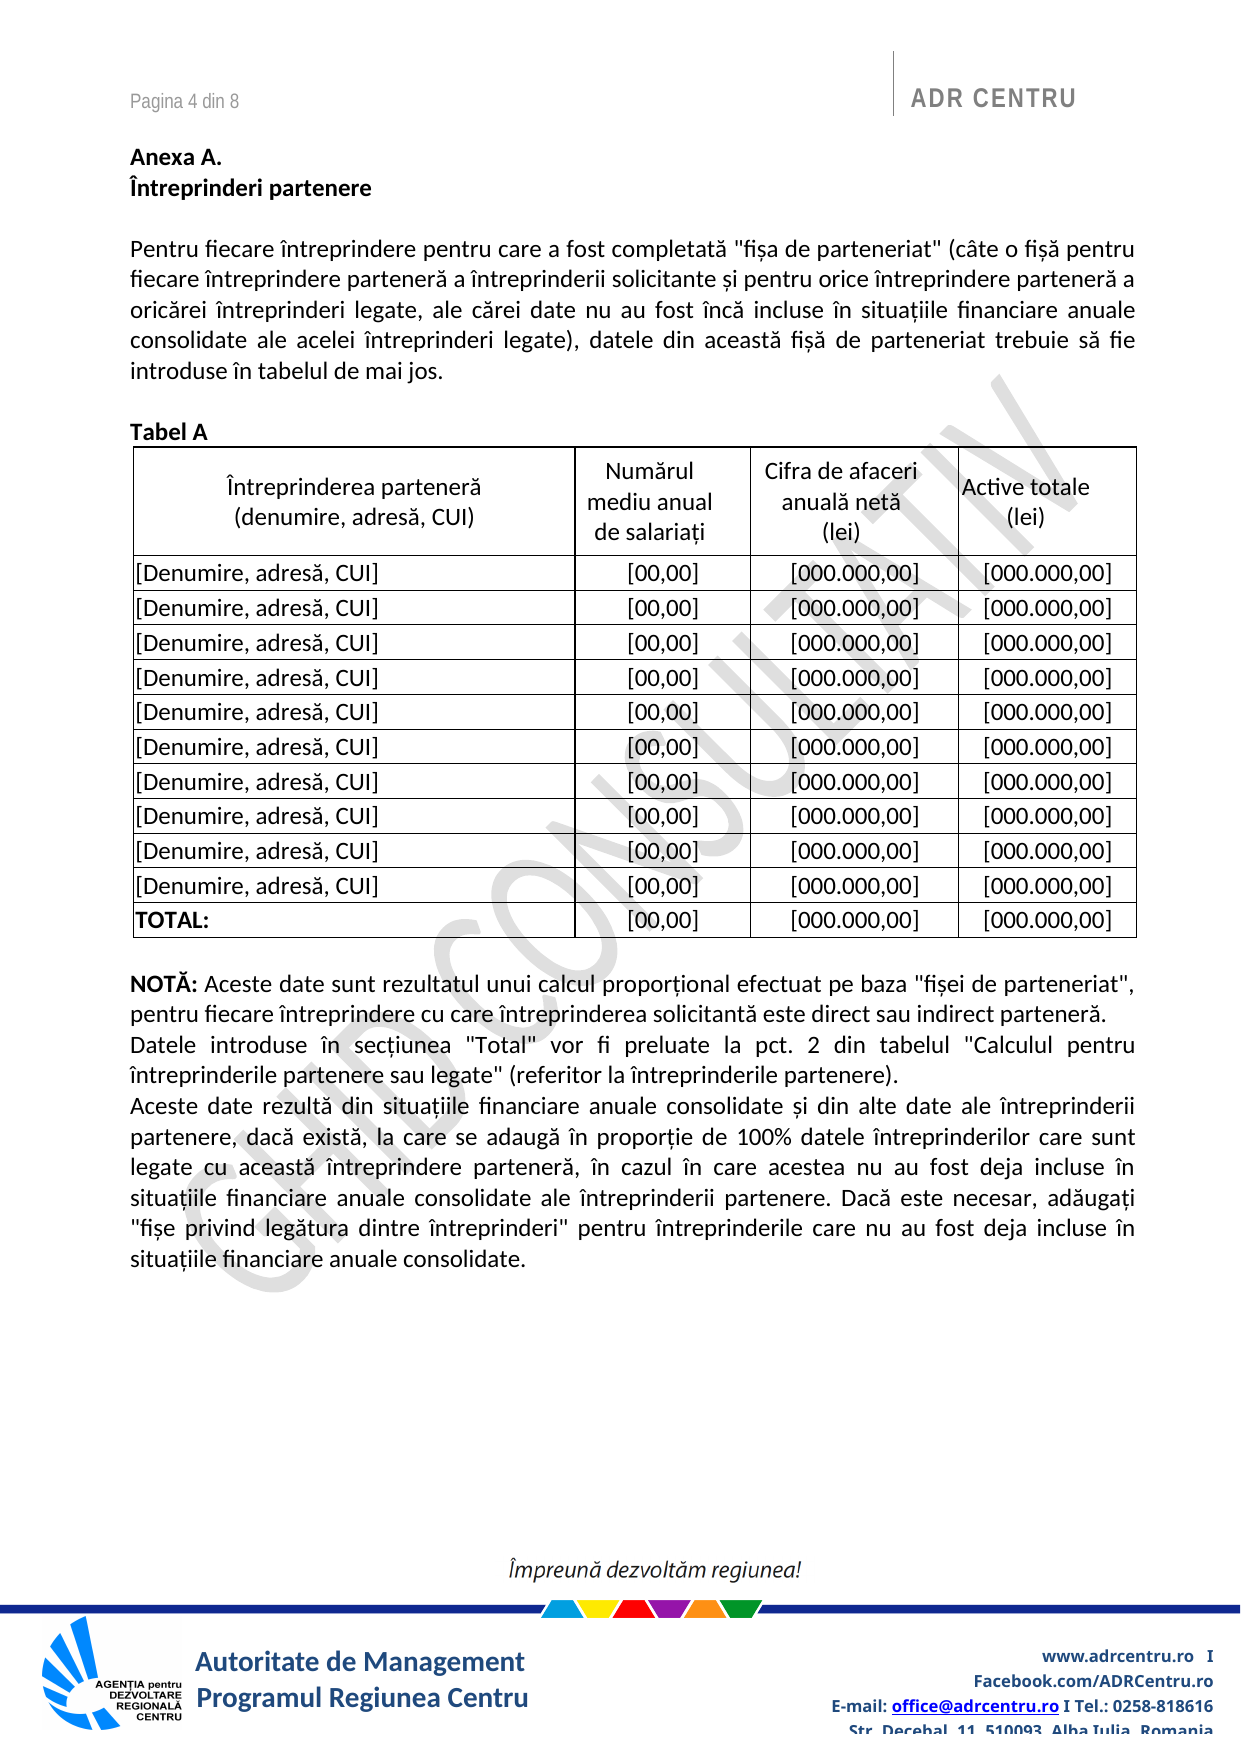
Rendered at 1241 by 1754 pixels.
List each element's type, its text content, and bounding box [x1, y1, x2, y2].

text Datele introduse în secţiunea "Total" vor fi preluate la pct. 2 din tabelul "Calculul pentru întreprinderile partenere sau legate" (referitor la întreprinderile partenere). [130, 1029, 1137, 1090]
table_cell [000.000,00] [751, 625, 958, 659]
table_cell [00,00] [576, 764, 750, 798]
text Întreprinderi partenere [130, 172, 1137, 202]
table_cell [00,00] [576, 625, 750, 659]
table_cell [00,00] [576, 556, 750, 590]
table_header Întreprinderea parteneră (denumire, adresă, CUI) [134, 448, 574, 555]
table_cell [000.000,00] [751, 591, 958, 624]
table_cell [000.000,00] [959, 660, 1136, 694]
table_cell [000.000,00] [751, 695, 958, 728]
table_cell [000.000,00] [751, 834, 958, 867]
table_cell [Denumire, adresă, CUI] [134, 868, 574, 902]
table_cell [000.000,00] [959, 764, 1136, 798]
table_cell [000.000,00] [751, 799, 958, 832]
table_cell [000.000,00] [959, 695, 1136, 728]
table_cell [000.000,00] [959, 556, 1136, 590]
table_cell [Denumire, adresă, CUI] [134, 695, 574, 728]
table_cell [00,00] [576, 695, 750, 728]
picture [0, 1600, 550, 1730]
picture [495, 1556, 814, 1583]
table_cell [000.000,00] [751, 868, 958, 902]
table_cell [000.000,00] [959, 799, 1136, 832]
table_cell [00,00] [576, 730, 750, 763]
table_cell [000.000,00] [959, 591, 1136, 624]
text Tabel A [130, 416, 1137, 446]
text Anexa A. [130, 141, 1137, 172]
table_header Numărul mediu anual de salariaţi [576, 448, 750, 555]
table_cell [000.000,00] [959, 868, 1136, 902]
text Pentru fiecare întreprindere pentru care a fost completată "fişa de parteneriat" (câte o fişă pentru fiecare întreprindere parteneră a întreprinderii solicitante şi pentru orice întreprindere parteneră a oricărei întreprinderi legate, ale cărei date nu au fost încă incluse în situaţiile financiare anuale consolidate ale acelei întreprinderi legate), datele din această fişă de parteneriat trebuie să fie introduse în tabelul de mai jos. [130, 233, 1137, 385]
table_cell [000.000,00] [751, 556, 958, 590]
table_cell [000.000,00] [751, 730, 958, 763]
table_cell [00,00] [576, 591, 750, 624]
table_cell [00,00] [576, 799, 750, 832]
table_cell [Denumire, adresă, CUI] [134, 556, 574, 590]
table_cell [00,00] [576, 834, 750, 867]
table_cell [000.000,00] [751, 660, 958, 694]
table_header Cifra de afaceri anuală netă (lei) [751, 448, 958, 555]
table_cell [Denumire, adresă, CUI] [134, 799, 574, 832]
table_cell [Denumire, adresă, CUI] [134, 591, 574, 624]
table_cell [Denumire, adresă, CUI] [134, 730, 574, 763]
table_cell [00,00] [576, 903, 750, 937]
table_cell TOTAL: [134, 903, 574, 937]
table_cell [000.000,00] [959, 834, 1136, 867]
table_cell [00,00] [576, 660, 750, 694]
table_cell [Denumire, adresă, CUI] [134, 834, 574, 867]
table_cell [00,00] [576, 868, 750, 902]
table_cell [000.000,00] [959, 730, 1136, 763]
text Aceste date rezultă din situaţiile financiare anuale consolidate şi din alte date ale întreprinderii partenere, dacă există, la care se adaugă în proporţie de 100% datele întreprinderilor care sunt legate cu această întreprindere parteneră, în cazul în care acestea nu au fost deja incluse în situaţiile financiare anuale consolidate ale întreprinderii partenere. Dacă este necesar, adăugaţi "fişe privind legătura dintre întreprinderi" pentru întreprinderile care nu au fost deja incluse în situaţiile financiare anuale consolidate. [130, 1090, 1137, 1273]
table_cell [Denumire, adresă, CUI] [134, 625, 574, 659]
table_cell [Denumire, adresă, CUI] [134, 764, 574, 798]
picture [574, 1600, 1241, 1618]
table_cell [000.000,00] [959, 903, 1136, 937]
table_header Active totale (lei) [959, 448, 1136, 555]
table_cell [000.000,00] [959, 625, 1136, 659]
table_cell [000.000,00] [751, 903, 958, 937]
text NOTĂ: Aceste date sunt rezultatul unui calcul proporţional efectuat pe baza "fişei de parteneriat", pentru fiecare întreprindere cu care întreprinderea solicitantă este direct sau indirect parteneră. [130, 968, 1137, 1029]
table_cell [Denumire, adresă, CUI] [134, 660, 574, 694]
table_cell [000.000,00] [751, 764, 958, 798]
